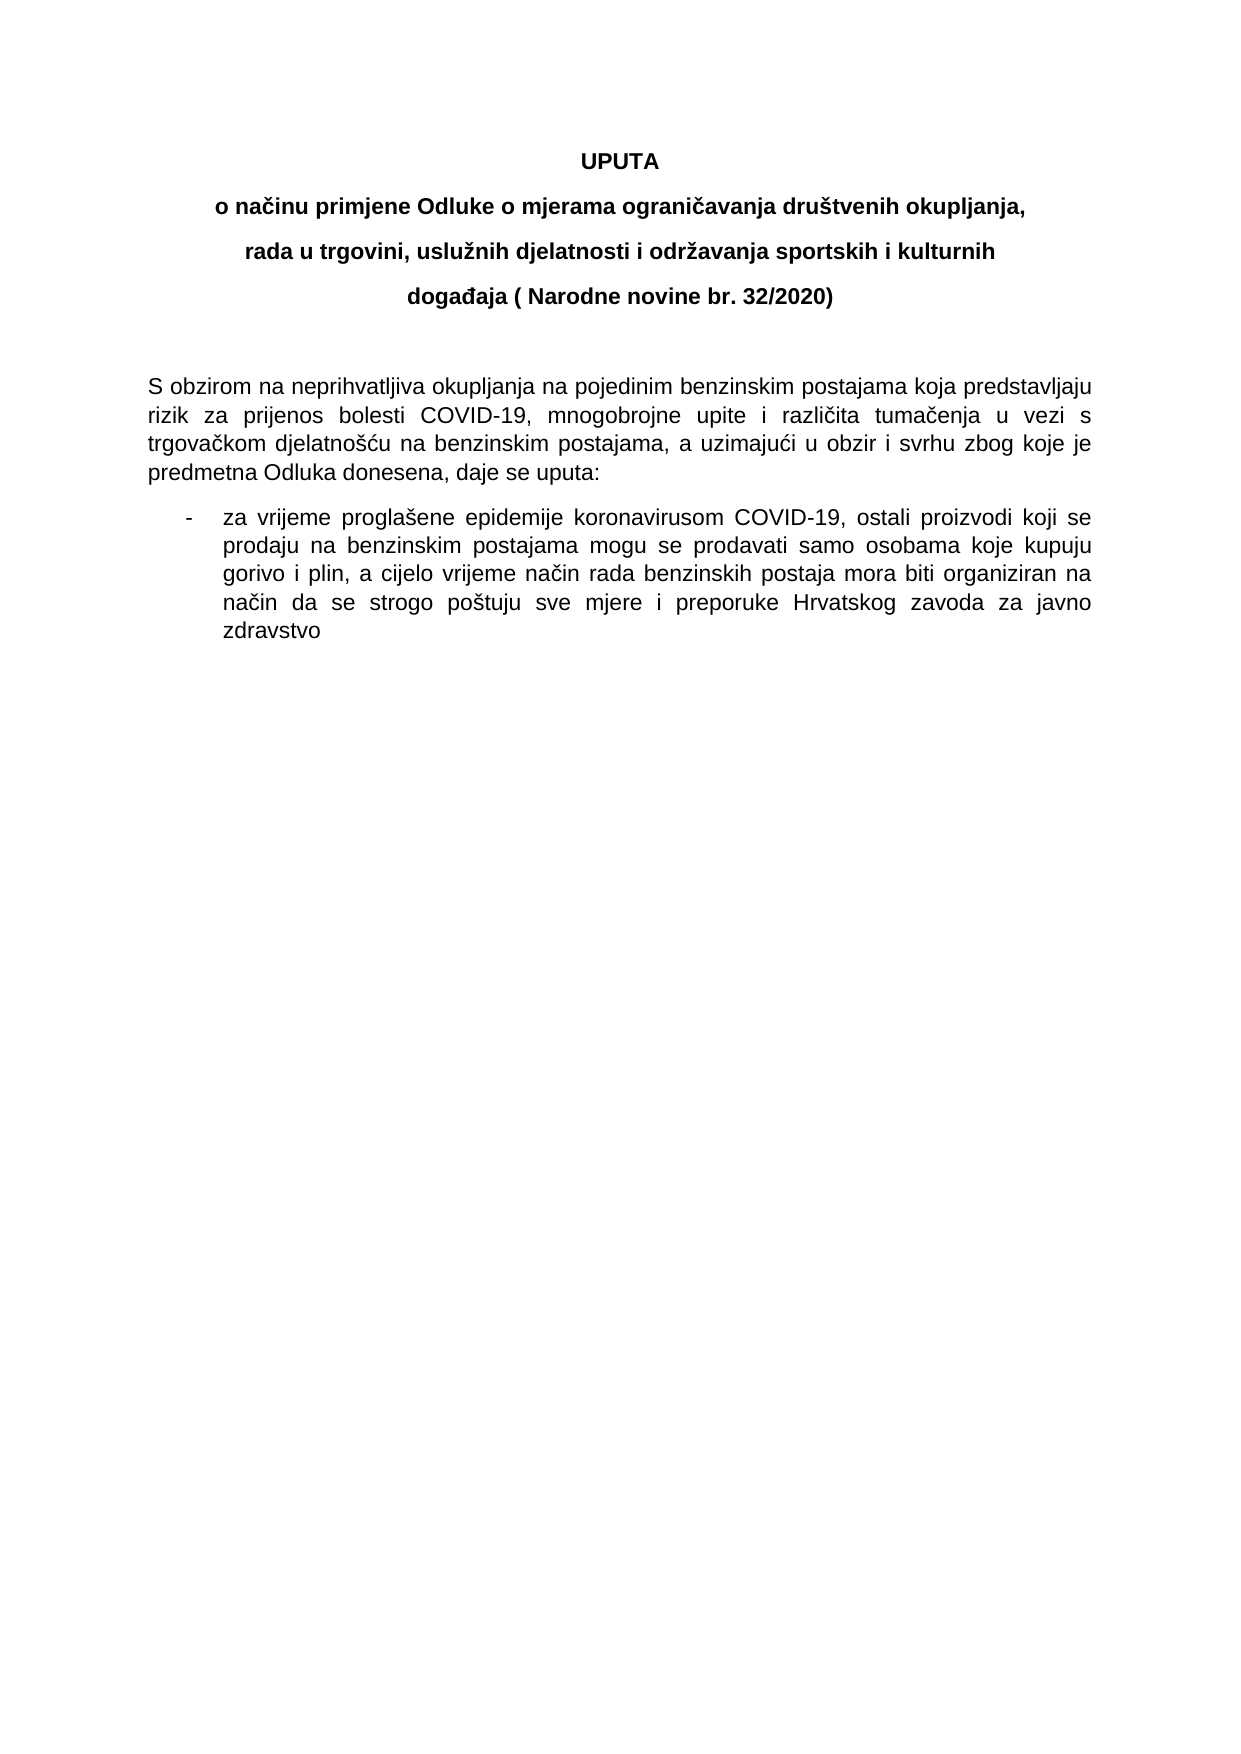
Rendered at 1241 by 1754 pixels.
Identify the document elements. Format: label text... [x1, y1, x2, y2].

text S obzirom na neprihvatljiva okupljanja na pojedinim benzinskim postajama koja predstavljaju rizik za prijenos bolesti COVID-19, mnogobrojne upite i različita tumačenja u vezi s trgovačkom djelatnošću na benzinskim postajama, a uzimajući u obzir i svrhu zbog koje je predmetna Odluka donesena, daje se uputa: [148, 373, 1093, 485]
text o načinu primjene Odluke o mjerama ograničavanja društvenih okupljanja, [148, 193, 1093, 219]
text UPUTA [148, 148, 1093, 174]
text rada u trgovini, uslužnih djelatnosti i održavanja sportskih i kulturnih [148, 238, 1093, 264]
text događaja ( Narodne novine br. 32/2020) [148, 283, 1093, 309]
list za vrijeme proglašene epidemije koronavirusom COVID-19, ostali proizvodi koji se prodaju na benzinskim postajama mogu se prodavati samo osobama koje kupuju gorivo i plin, a cijelo vrijeme način rada benzinskih postaja mora biti organiziran na način da se strogo poštuju sve mjere i preporuke Hrvatskog zavoda za javno zdravstvo [185, 503, 1093, 644]
